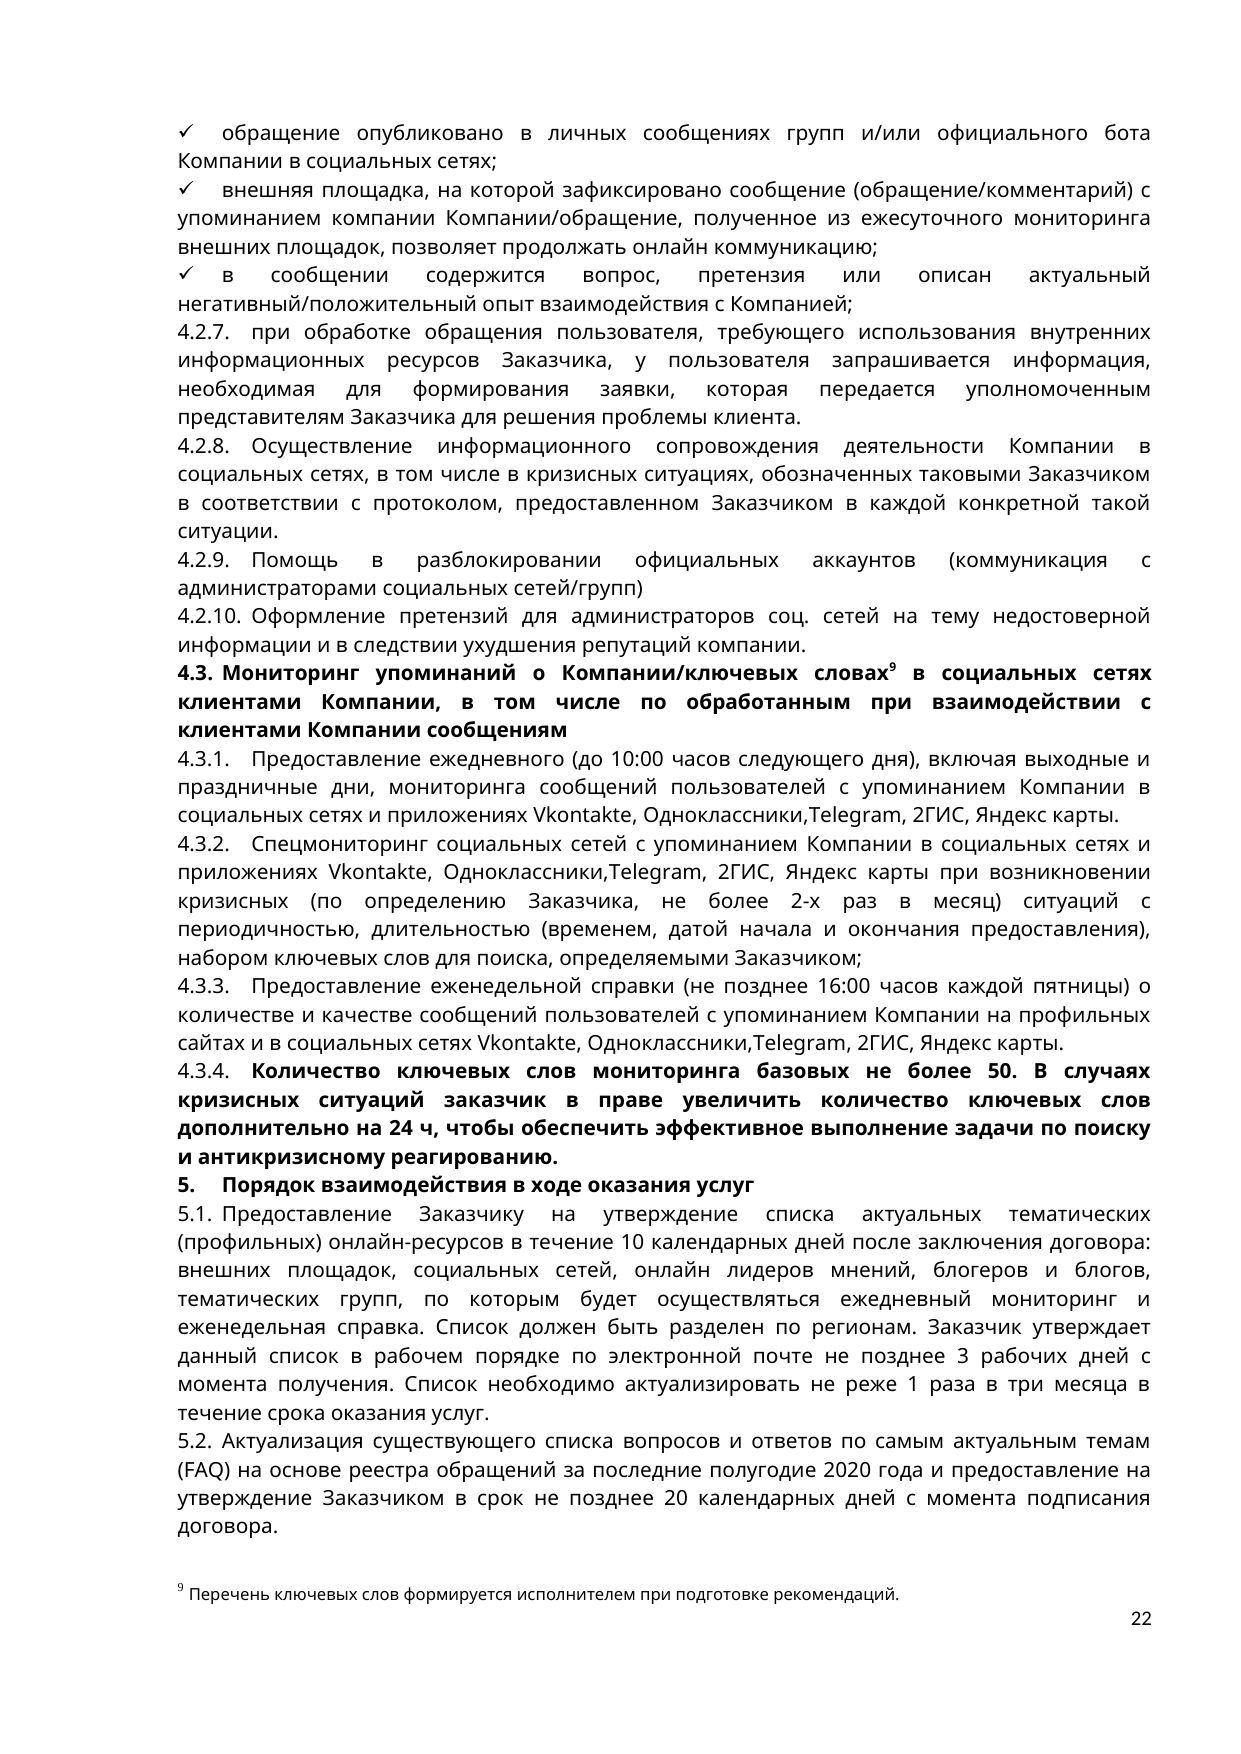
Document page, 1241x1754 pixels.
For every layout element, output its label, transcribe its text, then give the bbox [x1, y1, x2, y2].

list внешняя площадка, на которой зафиксировано сообщение (обращение/комментарий) с упоминанием компании Компании/обращение, полученное из ежесуточного мониторинга внешних площадок, позволяет продолжать онлайн коммуникацию; [177, 175, 1152, 260]
list Помощь в разблокировании официальных аккаунтов (коммуникация с администраторами социальных сетей/групп) [177, 545, 1152, 602]
list Осуществление информационного сопровождения деятельности Компании в социальных сетях, в том числе в кризисных ситуациях, обозначенных таковыми Заказчиком в соответствии с протоколом, предоставленном Заказчиком в каждой конкретной такой ситуации. [177, 431, 1152, 545]
list при обработке обращения пользователя, требующего использования внутренних информационных ресурсов Заказчика, у пользователя запрашивается информация, необходимая для формирования заявки, которая передается уполномоченным представителям Заказчика для решения проблемы клиента. [177, 317, 1152, 431]
list Актуализация существующего списка вопросов и ответов по самым актуальным темам (FAQ) на основе реестра обращений за последние полугодие 2020 года и предоставление на утверждение Заказчиком в срок не позднее 20 календарных дней с момента подписания договора. [177, 1426, 1152, 1540]
list Оформление претензий для администраторов соц. сетей на тему недостоверной информации и в следствии ухудшения репутаций компании. [177, 602, 1152, 658]
list Количество ключевых слов мониторинга базовых не более 50. В случаях кризисных ситуаций заказчик в праве увеличить количество ключевых слов дополнительно на 24 ч, чтобы обеспечить эффективное выполнение задачи по поиску и антикризисному реагированию. [177, 1057, 1152, 1170]
list Спецмониторинг социальных сетей с упоминанием Компании в социальных сетях и приложениях Vkontakte, Одноклассники,Telegram, 2ГИС, Яндекс карты при возникновении кризисных (по определению Заказчика, не более 2-х раз в месяц) ситуаций с периодичностью, длительностью (временем, датой начала и окончания предоставления), набором ключевых слов для поиска, определяемыми Заказчиком; [177, 829, 1152, 971]
list Предоставление ежедневного (до 10:00 часов следующего дня), включая выходные и праздничные дни, мониторинга сообщений пользователей с упоминанием Компании в социальных сетях и приложениях Vkontakte, Одноклассники,Telegram, 2ГИС, Яндекс карты. [177, 744, 1152, 829]
list Порядок взаимодействия в ходе оказания услуг [177, 1170, 1152, 1199]
list Мониторинг упоминаний о Компании/ключевых словах в социальных сетях клиентами Компании, в том числе по обработанным при взаимодействии с клиентами Компании сообщениям [177, 658, 1152, 744]
list обращение опубликовано в личных сообщениях групп и/или официального бота Компании в социальных сетях; [177, 118, 1152, 175]
list Предоставление Заказчику на утверждение списка актуальных тематических (профильных) онлайн-ресурсов в течение 10 календарных дней после заключения договора: внешних площадок, социальных сетей, онлайн лидеров мнений, блогеров и блогов, тематических групп, по которым будет осуществляться ежедневный мониторинг и еженедельная справка. Список должен быть разделен по регионам. Заказчик утверждает данный список в рабочем порядке по электронной почте не позднее 3 рабочих дней с момента получения. Список необходимо актуализировать не реже 1 раза в три месяца в течение срока оказания услуг. [177, 1199, 1152, 1426]
list в сообщении содержится вопрос, претензия или описан актуальный негативный/положительный опыт взаимодействия с Компанией; [177, 260, 1152, 317]
list Предоставление еженедельной справки (не позднее 16:00 часов каждой пятницы) о количестве и качестве сообщений пользователей с упоминанием Компании на профильных сайтах и в социальных сетях Vkontakte, Одноклассники,Telegram, 2ГИС, Яндекс карты. [177, 971, 1152, 1057]
